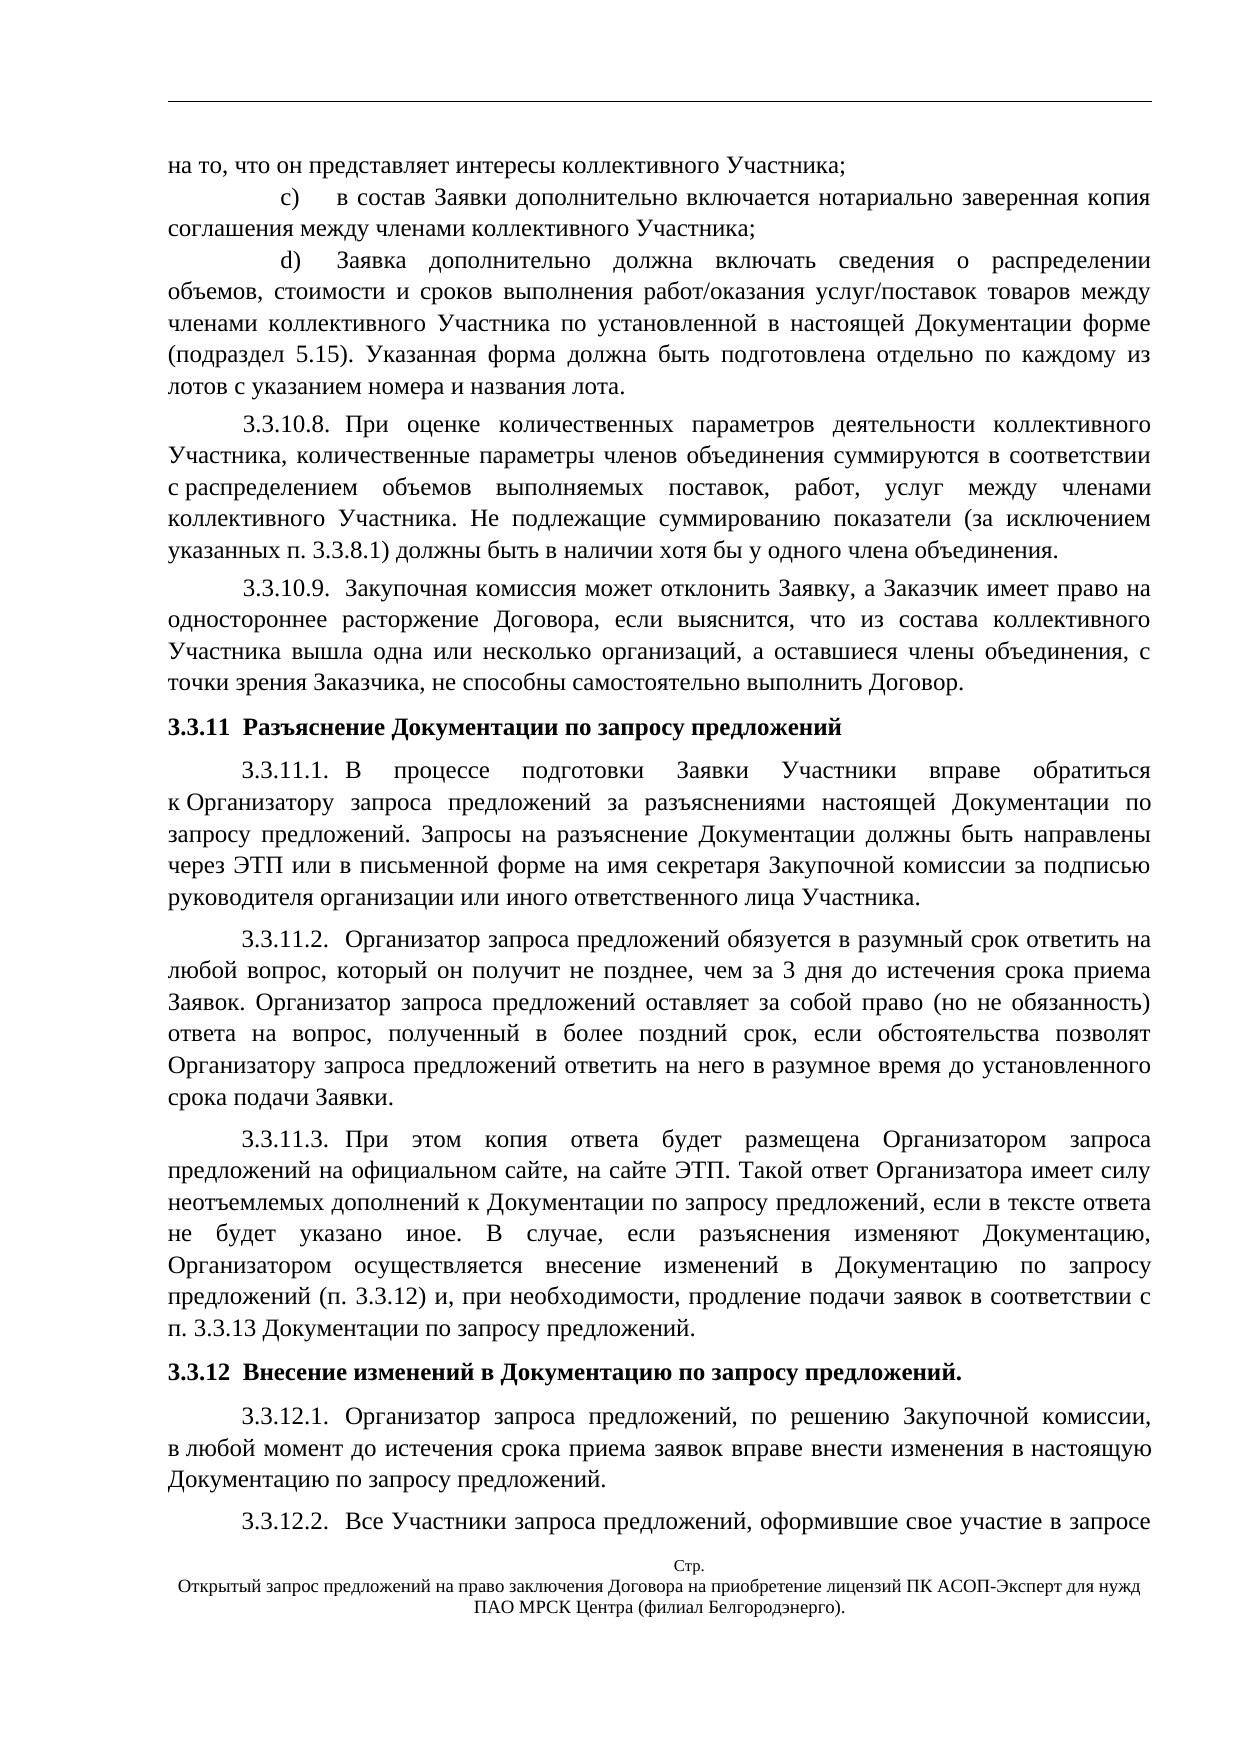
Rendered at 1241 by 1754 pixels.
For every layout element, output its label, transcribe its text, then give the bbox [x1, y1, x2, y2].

list Организатор запроса предложений, по решению Закупочной комиссии, в любой момент до истечения срока приема заявок вправе внести изменения в настоящую Документацию по запросу предложений. [168, 1401, 1152, 1493]
list В процессе подготовки Заявки Участники вправе обратиться к Организатору запроса предложений за разъяснениями настоящей Документации по запросу предложений. Запросы на разъяснение Документации должны быть направлены через ЭТП или в письменной форме на имя секретаря Закупочной комиссии за подписью руководителя организации или иного ответственного лица Участника. [168, 756, 1152, 911]
list Организатор запроса предложений обязуется в разумный срок ответить на любой вопрос, который он получит не позднее, чем за 3 дня до истечения срока приема Заявок. Организатор запроса предложений оставляет за собой право (но не обязанность) ответа на вопрос, полученный в более поздний срок, если обстоятельства позволят Организатору запроса предложений ответить на него в разумное время до установленного срока подачи Заявки. [168, 924, 1152, 1110]
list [168, 150, 1152, 179]
subtitle Внесение изменений в Документацию по запросу предложений. [168, 1357, 1152, 1386]
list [168, 1506, 1152, 1535]
subtitle Разъяснение Документации по запросу предложений [168, 712, 1152, 740]
list Закупочная комиссия может отклонить Заявку, а Заказчик имеет право на одностороннее расторжение Договора, если выяснится, что из состава коллективного Участника вышла одна или несколько организаций, а оставшиеся члены объединения, с точки зрения Заказчика, не способны самостоятельно выполнить Договор. [168, 573, 1152, 696]
list в состав Заявки дополнительно включается нотариально заверенная копия соглашения между членами коллективного Участника; [168, 182, 1152, 242]
